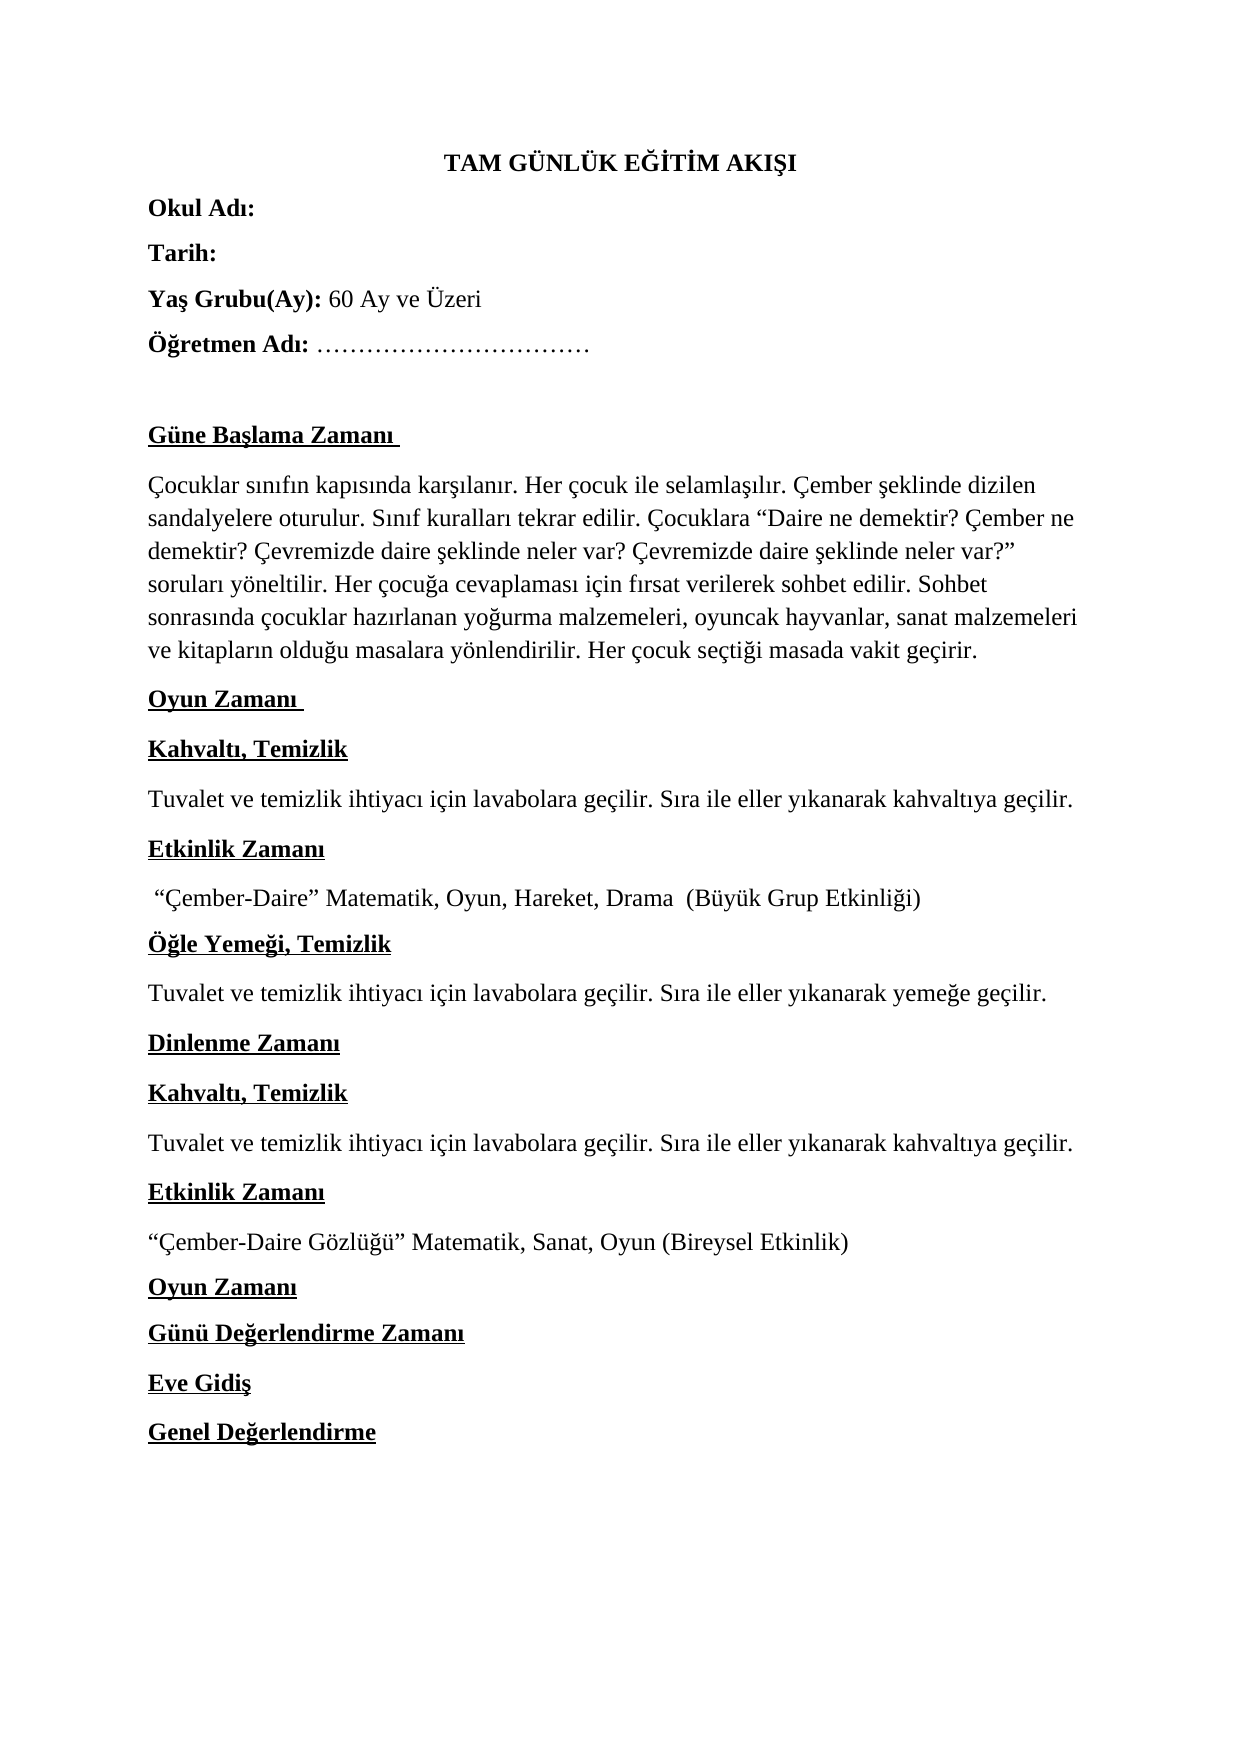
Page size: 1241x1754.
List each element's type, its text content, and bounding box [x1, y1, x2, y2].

text Günü Değerlendirme Zamanı [148, 1318, 1093, 1347]
text Kahvaltı, Temizlik [148, 1078, 1093, 1107]
text “Çember-Daire Gözlüğü” Matematik, Sanat, Oyun (Bireysel Etkinlik) [148, 1227, 1093, 1256]
text Tuvalet ve temizlik ihtiyacı için lavabolara geçilir. Sıra ile eller yıkanarak kahvaltıya geçilir. [148, 1128, 1093, 1156]
text Öğle Yemeği, Temizlik [148, 929, 1093, 958]
text Kahvaltı, Temizlik [148, 734, 1093, 763]
text Tarih: [148, 238, 1093, 267]
text Dinlenme Zamanı [148, 1028, 1093, 1057]
text Etkinlik Zamanı [148, 1177, 1093, 1206]
text Oyun Zamanı [148, 1272, 1093, 1301]
text Eve Gidiş [148, 1368, 1093, 1396]
text Öğretmen Adı: …………………………… [148, 329, 1093, 358]
text TAM GÜNLÜK EĞİTİM AKIŞI [148, 148, 1093, 176]
text Oyun Zamanı [148, 684, 1093, 713]
text Çocuklar sınıfın kapısında karşılanır. Her çocuk ile selamlaşılır. Çember şeklinde dizilen sandalyelere oturulur. Sınıf kuralları tekrar edilir. Çocuklara “Daire ne demektir? Çember ne demektir? Çevremizde daire şeklinde neler var? Çevremizde daire şeklinde neler var?” soruları yöneltilir. Her çocuğa cevaplaması için fırsat verilerek sohbet edilir. Sohbet sonrasında çocuklar hazırlanan yoğurma malzemeleri, oyuncak hayvanlar, sanat malzemeleri ve kitapların olduğu masalara yönlendirilir. Her çocuk seçtiği masada vakit geçirir. [148, 470, 1093, 664]
text Güne Başlama Zamanı [148, 420, 1093, 449]
text Yaş Grubu(Ay): 60 Ay ve Üzeri [148, 284, 1093, 313]
text Tuvalet ve temizlik ihtiyacı için lavabolara geçilir. Sıra ile eller yıkanarak yemeğe geçilir. [148, 978, 1093, 1007]
text Tuvalet ve temizlik ihtiyacı için lavabolara geçilir. Sıra ile eller yıkanarak kahvaltıya geçilir. [148, 784, 1093, 813]
text Okul Adı: [148, 193, 1093, 222]
text Genel Değerlendirme [148, 1417, 1093, 1446]
text “Çember-Daire” Matematik, Oyun, Hareket, Drama (Büyük Grup Etkinliği) [148, 883, 1093, 912]
text Etkinlik Zamanı [148, 834, 1093, 862]
